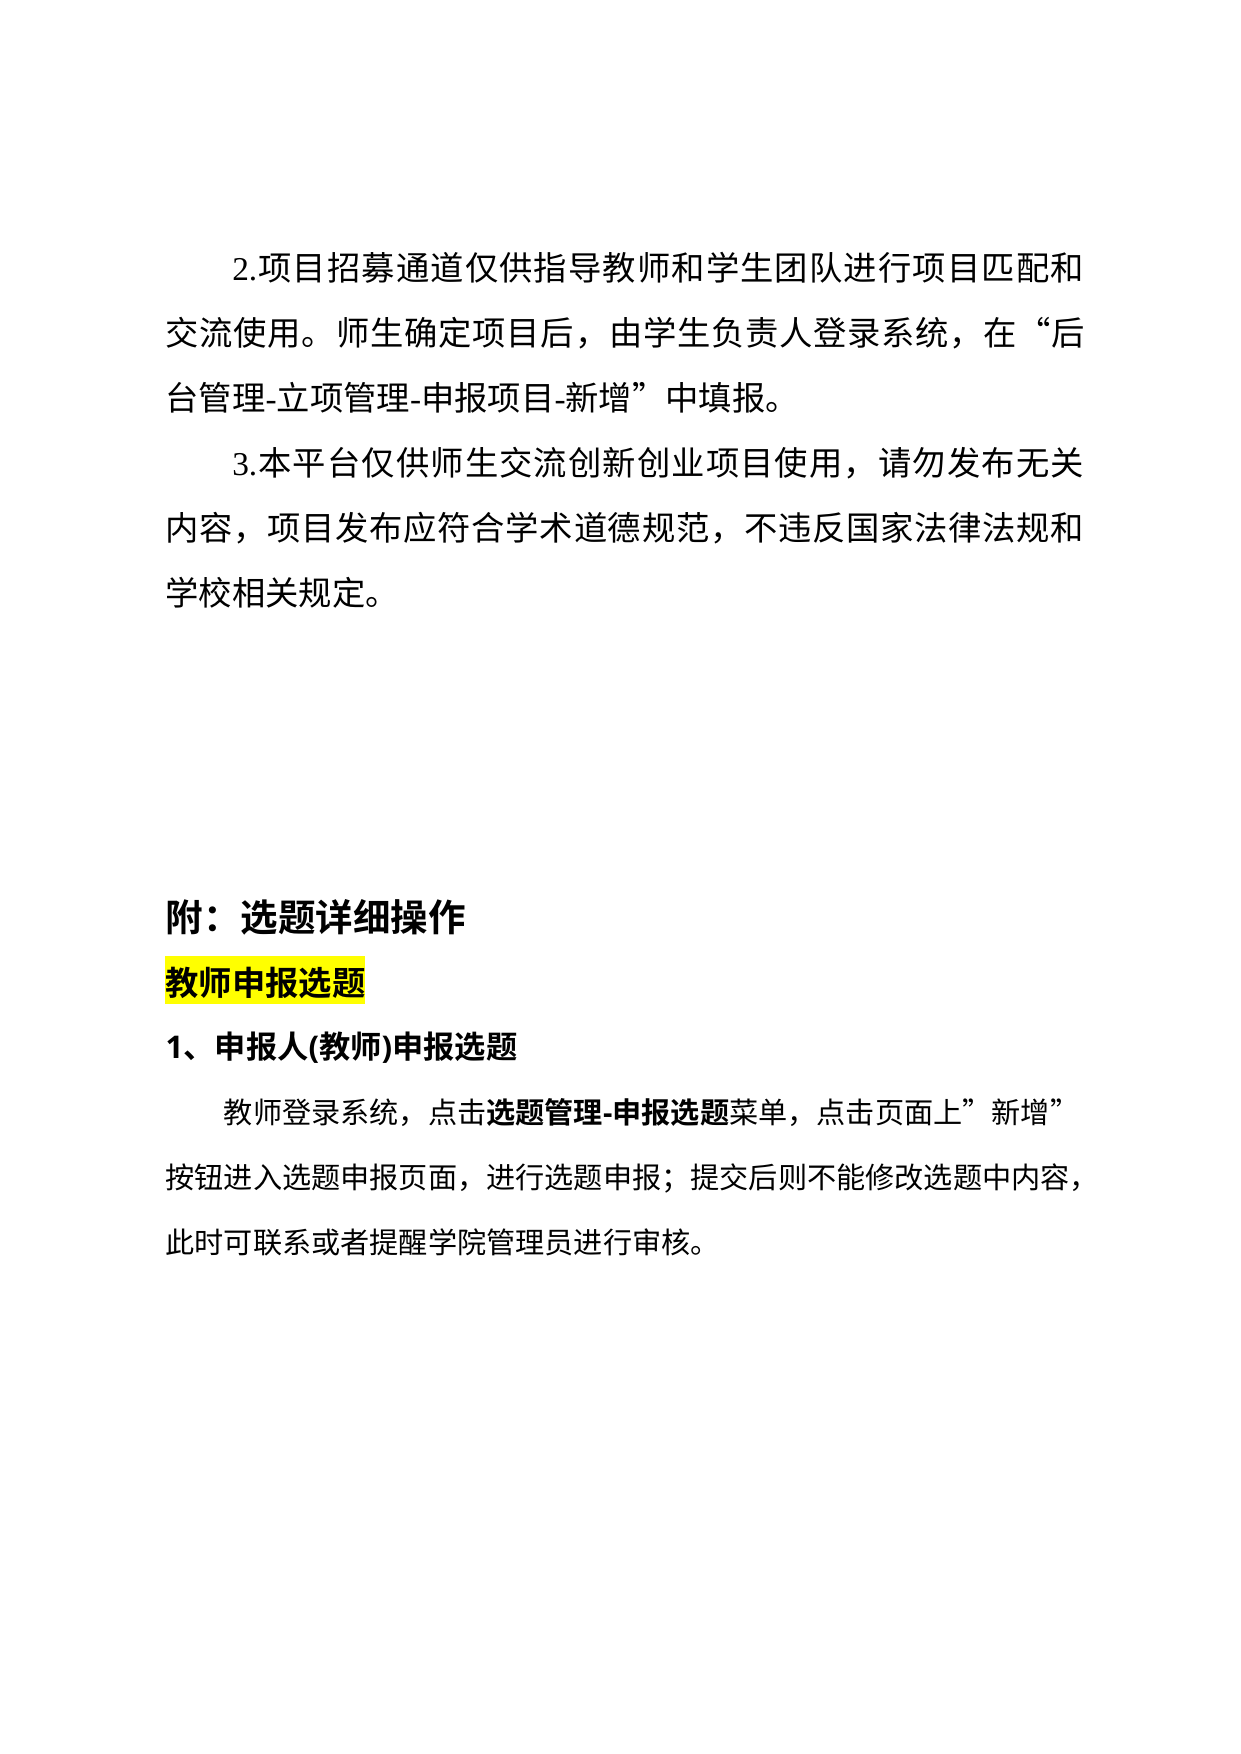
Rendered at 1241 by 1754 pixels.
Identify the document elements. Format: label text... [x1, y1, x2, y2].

text 2.项目招募通道仅供指导教师和学生团队进行项目匹配和交流使用。师生确定项目后，由学生负责人登录系统，在“后台管理-立项管理-申报项目-新增”中填报。 [165, 233, 1087, 306]
text 2.项目招募通道仅供指导教师和学生团队进行项目匹配和交流使用。师生确定项目后，由学生负责人登录系统，在“后台管理-立项管理-申报项目-新增”中填报。 [165, 354, 1087, 428]
text 3.本平台仅供师生交流创新创业项目使用，请勿发布无关内容，项目发布应符合学术道德规范，不违反国家法律法规和学校相关规定。 [165, 549, 1087, 623]
list 教师申报选题 [165, 948, 1087, 1013]
text 教师登录系统，点击选题管理-申报选题菜单，点击页面上”新增”按钮进入选题申报页面，进行选题申报；提交后则不能修改选题中内容，此时可联系或者提醒学院管理员进行审核。 [165, 1078, 1087, 1273]
list 附：选题详细操作 [165, 883, 1087, 948]
text 3.本平台仅供师生交流创新创业项目使用，请勿发布无关内容，项目发布应符合学术道德规范，不违反国家法律法规和学校相关规定。 [165, 428, 1087, 501]
list 1、申报人(教师)申报选题 [165, 1013, 1087, 1078]
